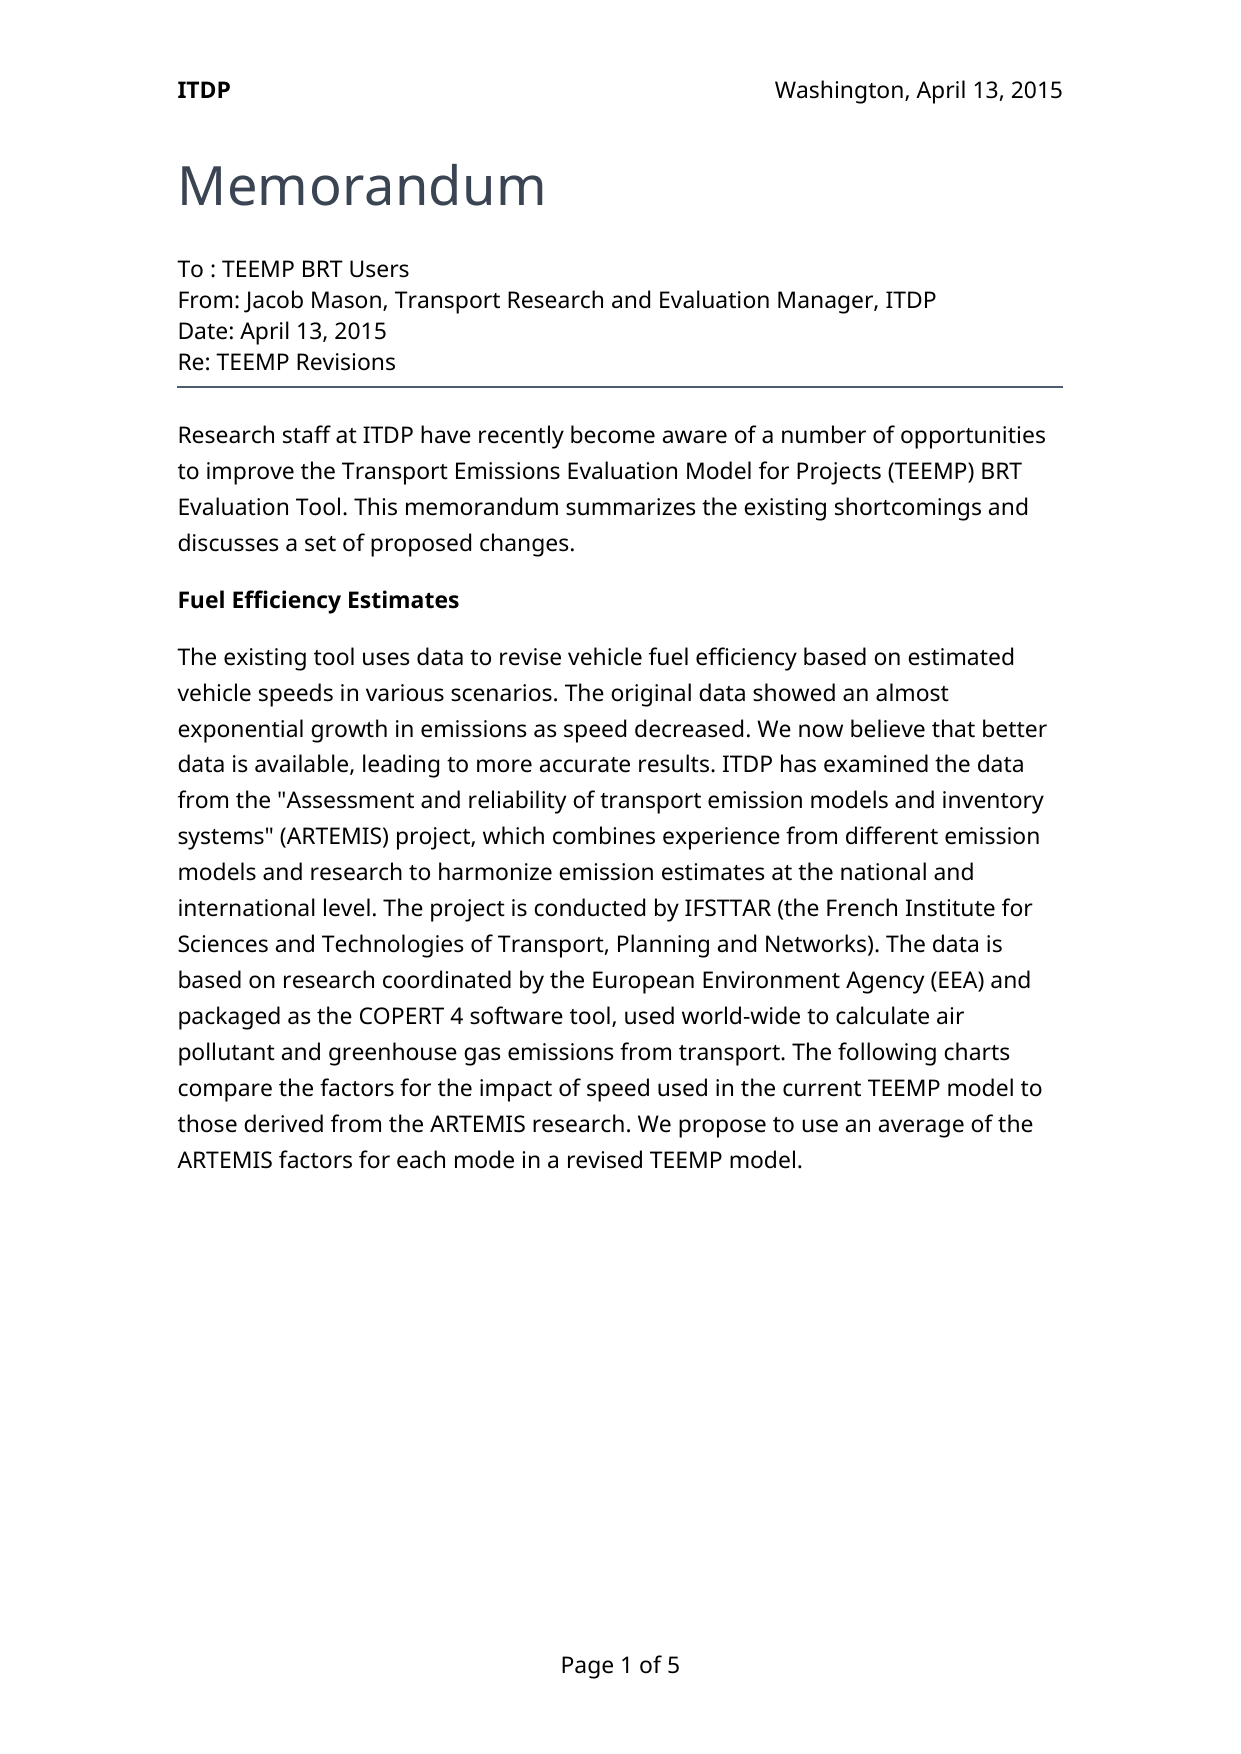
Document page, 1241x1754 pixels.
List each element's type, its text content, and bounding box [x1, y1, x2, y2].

text Fuel Efficiency Estimates [177, 584, 1063, 615]
title To : TEEMP BRT Users [177, 253, 1063, 284]
title From: Jacob Mason, Transport Research and Evaluation Manager, ITDP [177, 284, 1063, 315]
title Re: TEEMP Revisions [177, 346, 1063, 386]
text Research staff at ITDP have recently become aware of a number of opportunities to improve the Transport Emissions Evaluation Model for Projects (TEEMP) BRT Evaluation Tool. This memorandum summarizes the existing shortcomings and discusses a set of proposed changes. [177, 419, 1063, 558]
text The existing tool uses data to revise vehicle fuel efficiency based on estimated vehicle speeds in various scenarios. The original data showed an almost exponential growth in emissions as speed decreased. We now believe that better data is available, leading to more accurate results. ITDP has examined the data from the "Assessment and reliability of transport emission models and inventory systems" (ARTEMIS) project, which combines experience from different emission models and research to harmonize emission estimates at the national and international level. The project is conducted by IFSTTAR (the French Institute for Sciences and Technologies of Transport, Planning and Networks). The data is based on research coordinated by the European Environment Agency (EEA) and packaged as the COPERT 4 software tool, used world-wide to calculate air pollutant and greenhouse gas emissions from transport. The following charts compare the factors for the impact of speed used in the current TEEMP model to those derived from the ARTEMIS research. We propose to use an average of the ARTEMIS factors for each mode in a revised TEEMP model. [177, 641, 1063, 1175]
title Memorandum [177, 148, 1063, 221]
title Date: April 13, 2015 [177, 315, 1063, 346]
